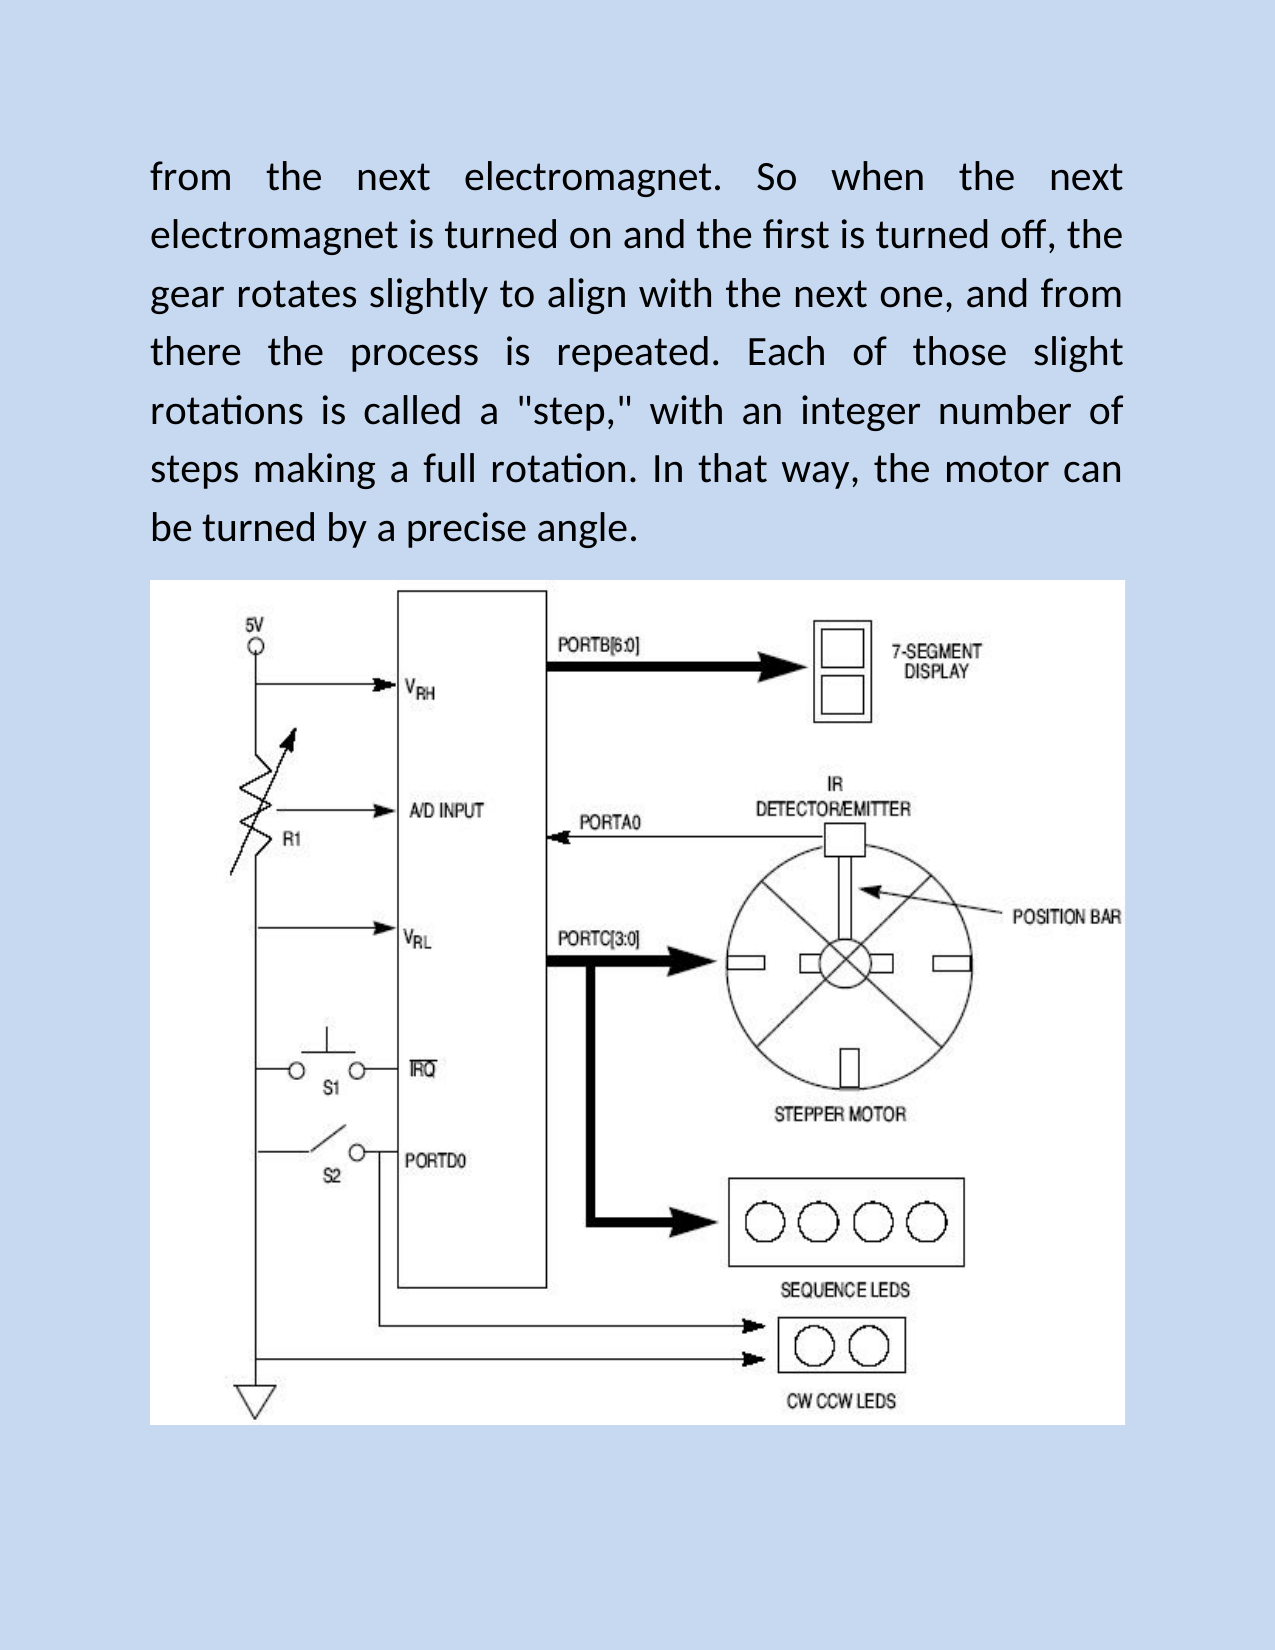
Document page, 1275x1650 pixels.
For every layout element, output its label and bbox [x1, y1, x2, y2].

picture [150, 580, 1125, 1425]
text [150, 150, 1125, 551]
